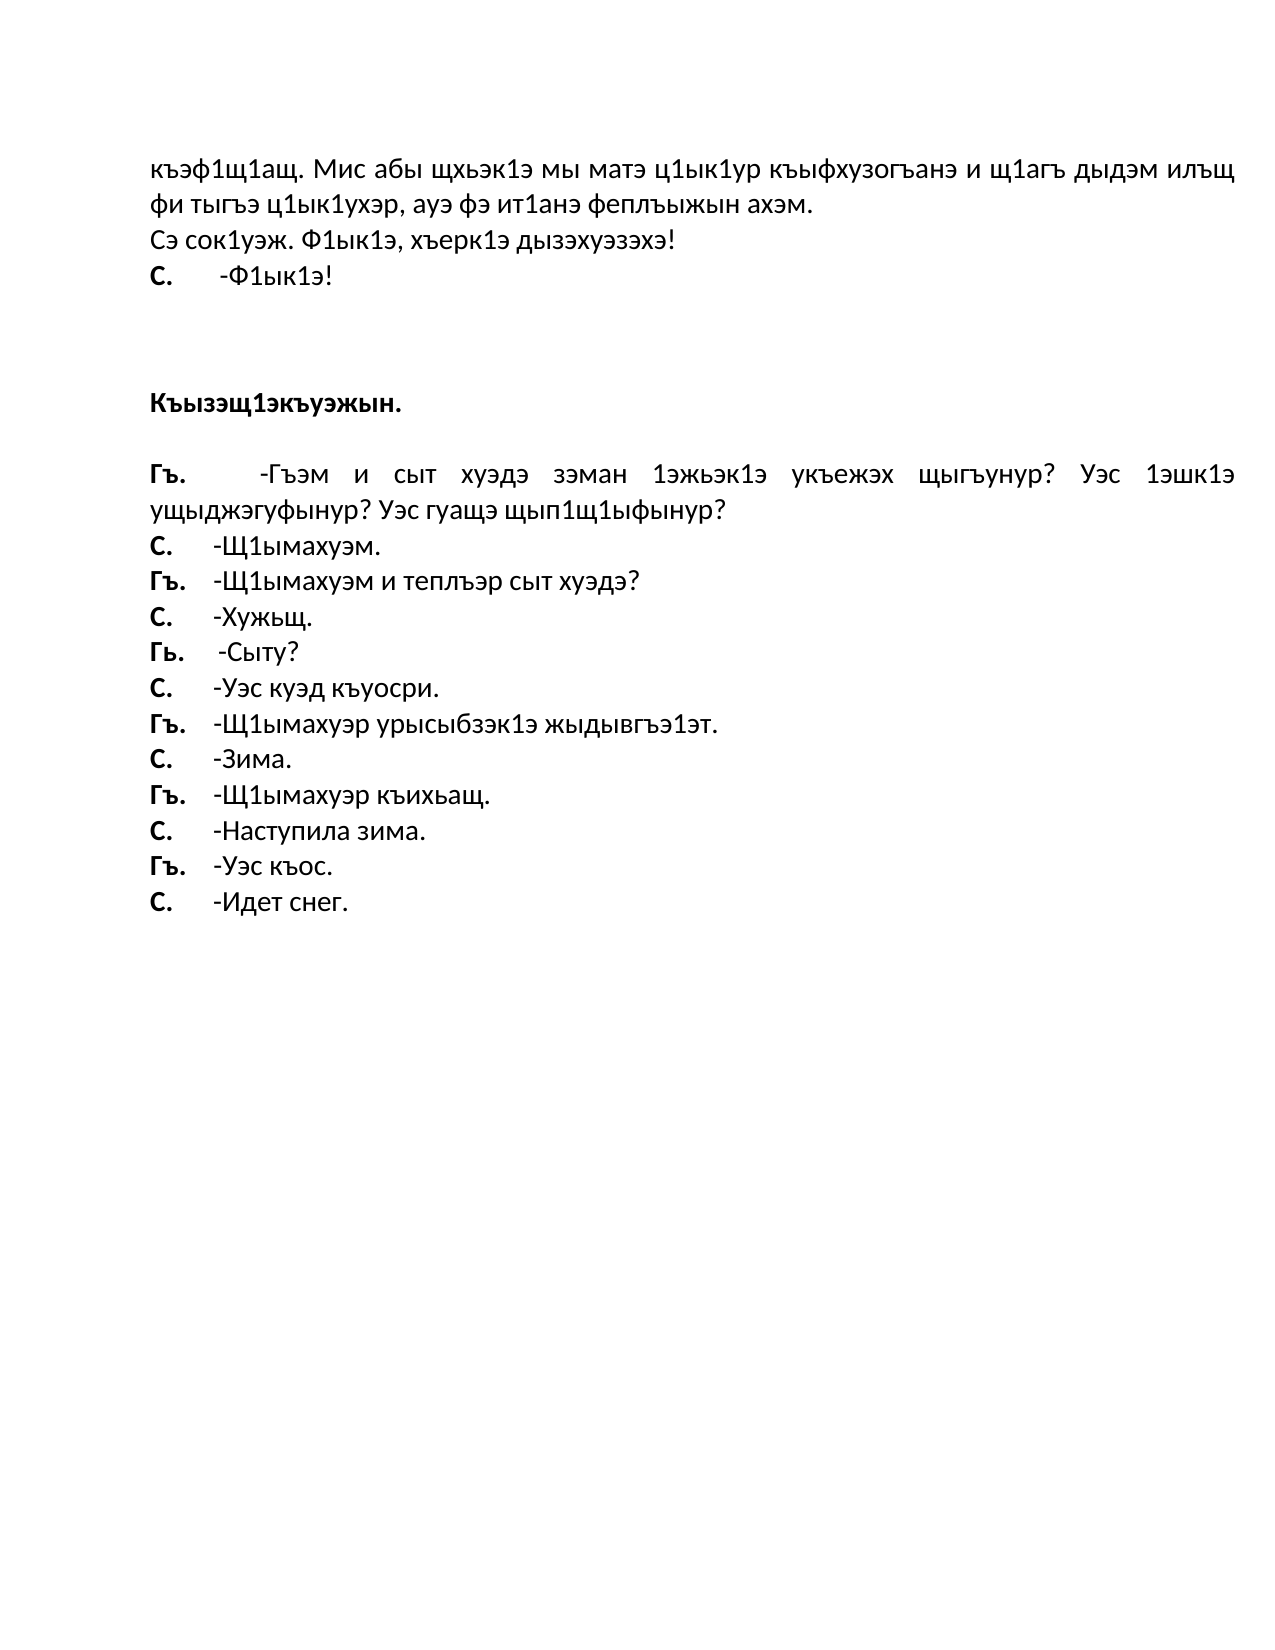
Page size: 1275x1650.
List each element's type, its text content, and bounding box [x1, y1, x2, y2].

text С. -Зима. [150, 740, 1236, 776]
text Гъ. -Щ1ымахуэр урысыбзэк1э жыдывгъэ1эт. [150, 705, 1236, 740]
text С. -Хужьщ. [150, 598, 1236, 633]
text Къызэщ1экъуэжын. [150, 384, 1236, 420]
text С. -Наступила зима. [150, 812, 1236, 847]
text С. -Идет снег. [150, 883, 1236, 918]
text Гъ. -Щ1ымахуэр къихьащ. [150, 776, 1236, 812]
text Гъ. -Уэс къос. [150, 847, 1236, 883]
text Гъ. -Гъэм и сыт хуэдэ зэман 1эжьэк1э укъежэх щыгъунур? Уэс 1эшк1э ущыджэгуфынур? Уэс гуащэ щып1щ1ыфынур? [150, 455, 1236, 527]
text Гъ. -Щ1ымахуэм и теплъэр сыт хуэдэ? [150, 562, 1236, 598]
text Гь. -Сыту? [150, 633, 1236, 669]
text С. -Ф1ык1э! [150, 257, 1236, 292]
text Сэ сок1уэж. Ф1ык1э, хъерк1э дызэхуэзэхэ! [150, 221, 1236, 257]
text С. -Щ1ымахуэм. [150, 527, 1236, 562]
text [150, 150, 1236, 221]
text С. -Уэс куэд къуосри. [150, 669, 1236, 705]
